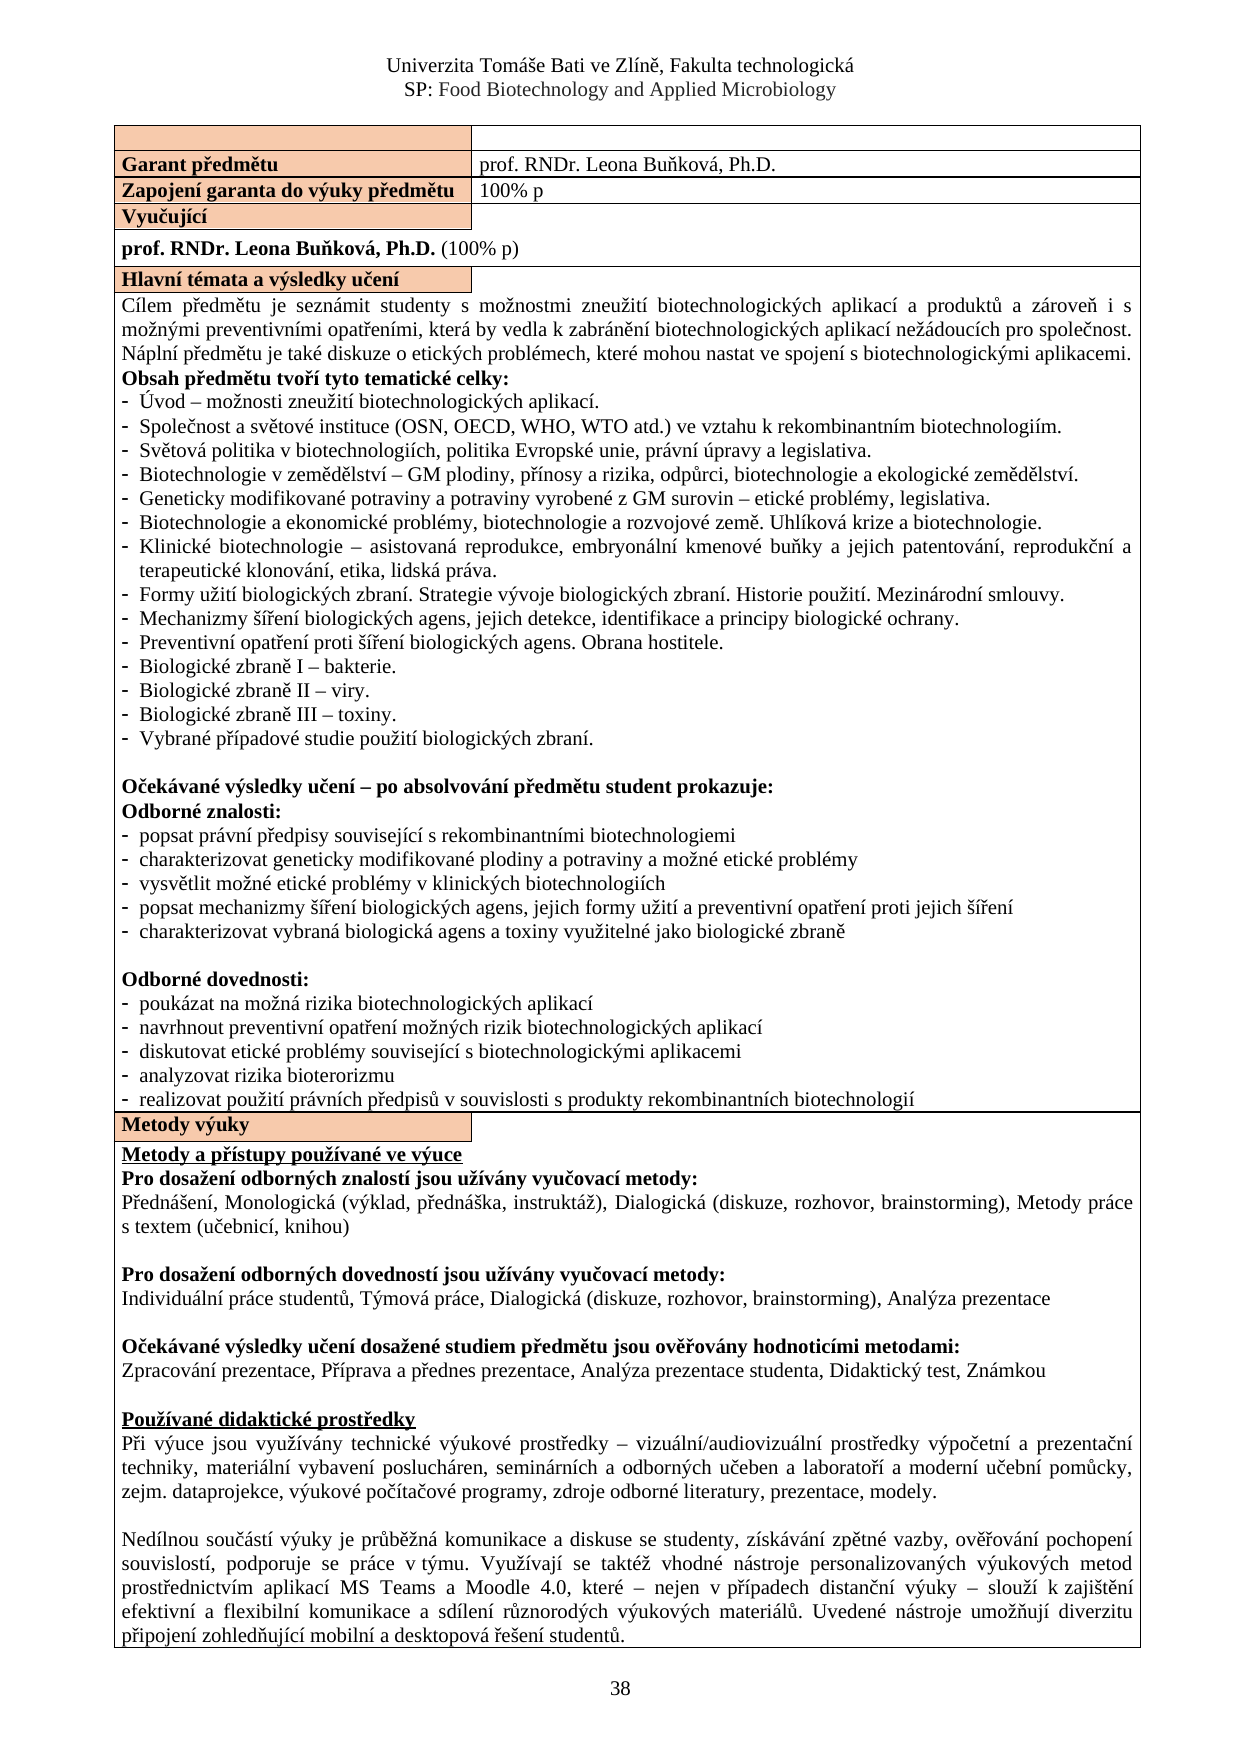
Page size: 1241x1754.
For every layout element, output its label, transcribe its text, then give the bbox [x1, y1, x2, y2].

table_cell prof. RNDr. Leona Buňková, Ph.D. (100% p) [115, 229, 1140, 266]
table_cell Garant předmětu [115, 151, 471, 176]
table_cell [472, 126, 1140, 150]
table_cell [472, 267, 1140, 292]
table_cell Metody výuky [115, 1113, 471, 1141]
table_cell prof. RNDr. Leona Buňková, Ph.D. [472, 151, 1140, 176]
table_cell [115, 126, 471, 150]
table_cell Zapojení garanta do výuky předmětu [115, 178, 471, 202]
table_cell [472, 204, 1140, 228]
table_cell Cílem předmětu je seznámit studenty s možnostmi zneužití biotechnologických aplikací a produktů a zároveň i s možnými preventivními opatřeními, která by vedla k zabránění biotechnologických aplikací nežádoucích pro společnost. Náplní předmětu je také diskuze o etických problémech, které mohou nastat ve spojení s biotechnologickými aplikacemi. Obsah předmětu tvoří tyto tematické celky: Úvod – možnosti zneužití biotechnologických aplikací. Společnost a světové instituce (OSN, OECD, WHO, WTO atd.) ve vztahu k rekombinantním biotechnologiím. Světová politika v biotechnologiích, politika Evropské unie, právní úpravy a legislativa. Biotechnologie v zemědělství – GM plodiny, přínosy a rizika, odpůrci, biotechnologie a ekologické zemědělství. Geneticky modifikované potraviny a potraviny vyrobené z GM surovin – etické problémy, legislativa. Biotechnologie a ekonomické problémy, biotechnologie a rozvojové země. Uhlíková krize a biotechnologie. Klinické biotechnologie – asistovaná reprodukce, embryonální kmenové buňky a jejich patentování, reprodukční a terapeutické klonování, etika, lidská práva. Formy užití biologických zbraní. Strategie vývoje biologických zbraní. Historie použití. Mezinárodní smlouvy. Mechanizmy šíření biologických agens, jejich detekce, identifikace a principy biologické ochrany. Preventivní opatření proti šíření biologických agens. Obrana hostitele. Biologické zbraně I – bakterie. Biologické zbraně II – viry. Biologické zbraně III – toxiny. Vybrané případové studie použití biologických zbraní. Očekávané výsledky učení – po absolvování předmětu student prokazuje: Odborné znalosti: popsat právní předpisy související s rekombinantními biotechnologiemi charakterizovat geneticky modifikované plodiny a potraviny a možné etické problémy vysvětlit možné etické problémy v klinických biotechnologiích popsat mechanizmy šíření biologických agens, jejich formy užití a preventivní opatření proti jejich šíření charakterizovat vybraná biologická agens a toxiny využitelné jako biologické zbraně Odborné dovednosti: poukázat na možná rizika biotechnologických aplikací navrhnout preventivní opatření možných rizik biotechnologických aplikací diskutovat etické problémy související s biotechnologickými aplikacemi analyzovat rizika bioterorizmu realizovat použití právních předpisů v souvislosti s produkty rekombinantních biotechnologií [115, 292, 1140, 1111]
table_cell Metody a přístupy používané ve výuce Pro dosažení odborných znalostí jsou užívány vyučovací metody: Přednášení, Monologická (výklad, přednáška, instruktáž), Dialogická (diskuze, rozhovor, brainstorming), Metody práce s textem (učebnicí, knihou) Pro dosažení odborných dovedností jsou užívány vyučovací metody: Individuální práce studentů, Týmová práce, Dialogická (diskuze, rozhovor, brainstorming), Analýza prezentace Očekávané výsledky učení dosažené studiem předmětu jsou ověřovány hodnoticími metodami: Zpracování prezentace, Příprava a přednes prezentace, Analýza prezentace studenta, Didaktický test, Známkou Používané didaktické prostředky Při výuce jsou využívány technické výukové prostředky – vizuální/audiovizuální prostředky výpočetní a prezentační techniky, materiální vybavení poslucháren, seminárních a odborných učeben a laboratoří a moderní učební pomůcky, zejm. dataprojekce, výukové počítačové programy, zdroje odborné literatury, prezentace, modely. Nedílnou součástí výuky je průběžná komunikace a diskuse se studenty, získávání zpětné vazby, ověřování pochopení souvislostí, podporuje se práce v týmu. Využívají se taktéž vhodné nástroje personalizovaných výukových metod prostřednictvím aplikací MS Teams a Moodle 4.0, které – nejen v případech distanční výuky – slouží k zajištění efektivní a flexibilní komunikace a sdílení různorodých výukových materiálů. Uvedené nástroje umožňují diverzitu připojení zohledňující mobilní a desktopová řešení studentů. [115, 1141, 1140, 1647]
table_cell Hlavní témata a výsledky učení [115, 267, 471, 292]
table_cell Vyučující [115, 204, 471, 228]
table_cell [472, 1113, 1140, 1141]
table_cell 100% p [472, 178, 1140, 202]
